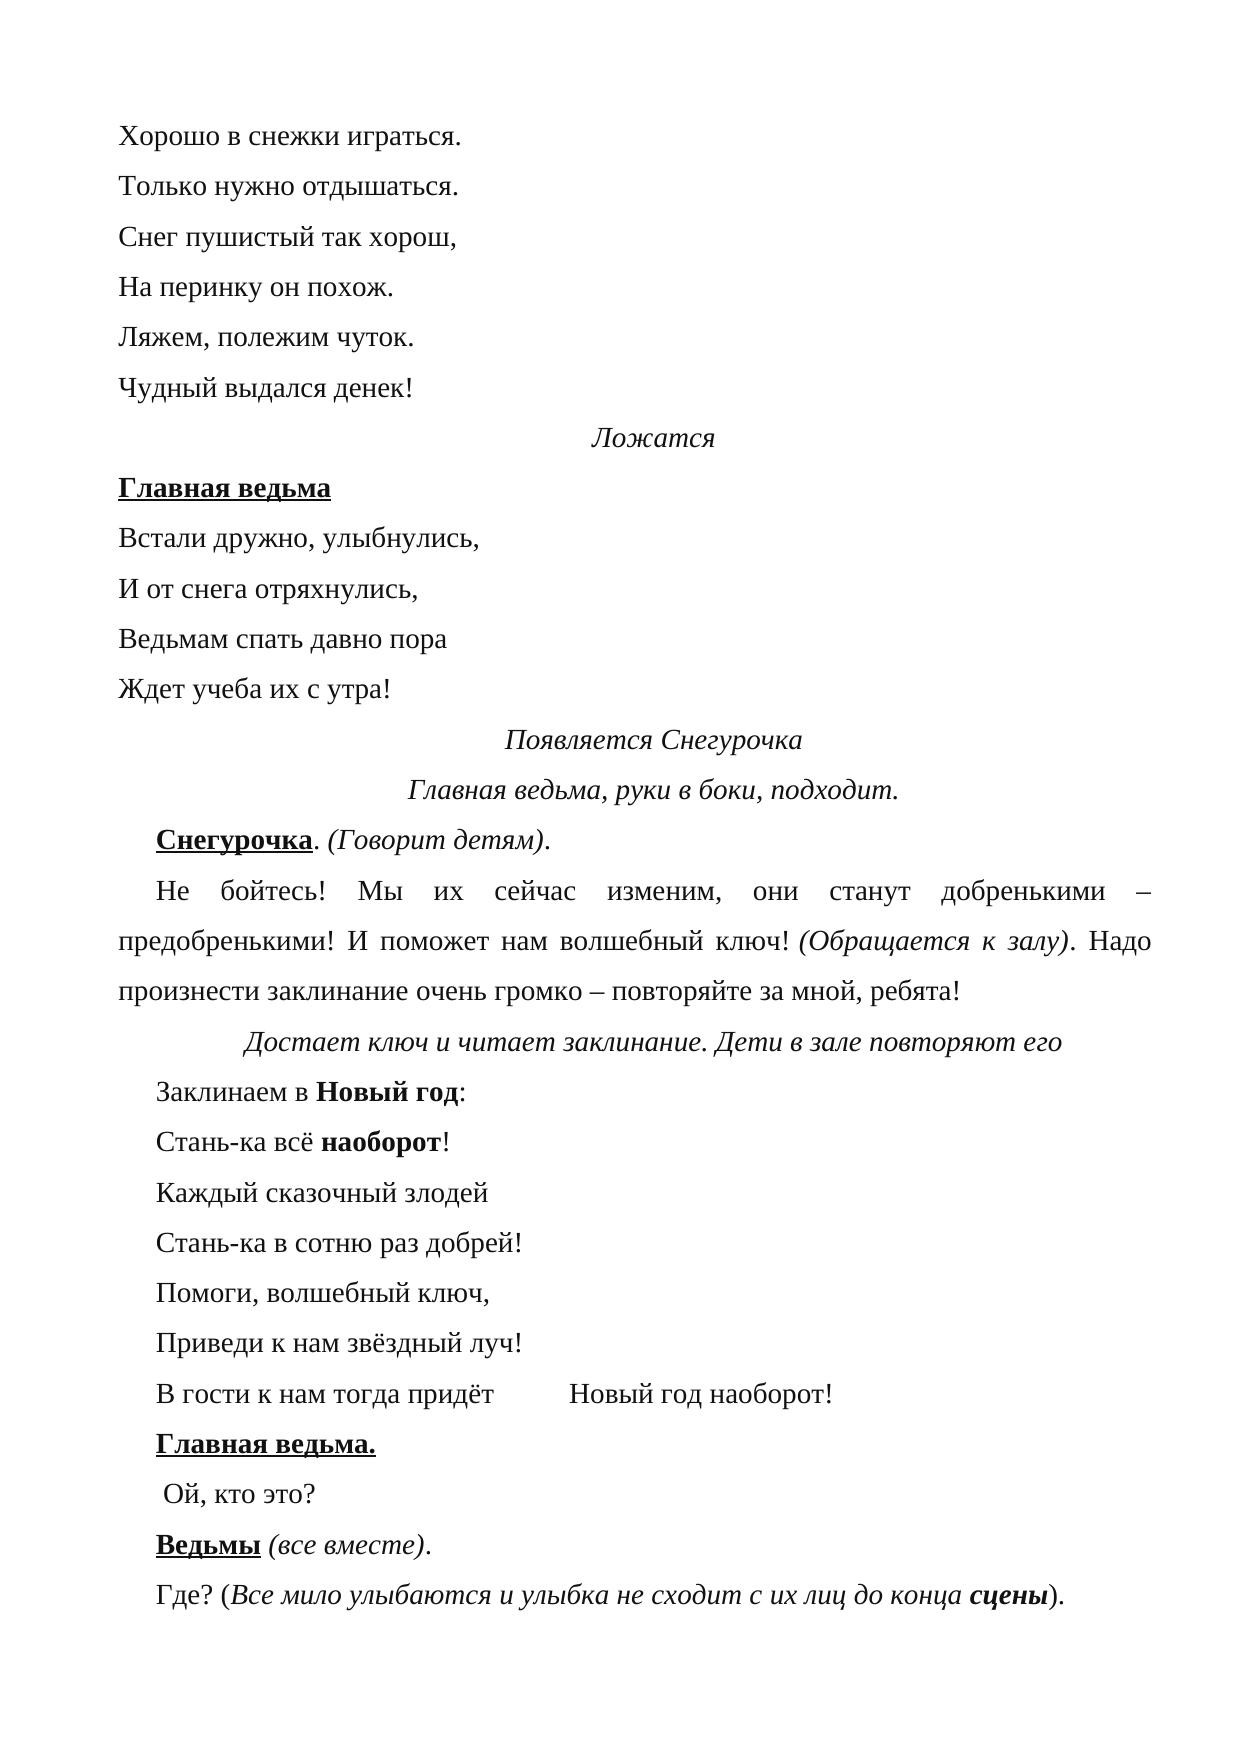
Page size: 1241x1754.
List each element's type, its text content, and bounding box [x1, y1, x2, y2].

text Стань-ка в сотню раз добрей! [118, 1225, 1152, 1258]
text Ведьмы (все вместе). [118, 1527, 1152, 1560]
text Каждый сказочный злодей [118, 1175, 1152, 1208]
text Помоги, волшебный ключ, [118, 1275, 1152, 1309]
text Встали дружно, улыбнулись, [118, 521, 1152, 554]
text Ведьмам спать давно пора [118, 621, 1152, 655]
text Появляется Снегурочка [118, 722, 1152, 755]
text Хорошо в снежки играться. [118, 118, 1152, 152]
text Ой, кто это? [118, 1477, 1152, 1510]
text Главная ведьма, руки в боки, подходит. [118, 772, 1152, 806]
text Снег пушистый так хорош, [118, 219, 1152, 252]
text Приведи к нам звёздный луч! [118, 1326, 1152, 1359]
text Достает ключ и читает заклинание. Дети в зале повторяют его [118, 1024, 1152, 1057]
text Стань-ка всё наоборот! [118, 1124, 1152, 1158]
text Ложатся [118, 420, 1152, 453]
text В гости к нам тогда придёт Новый год наоборот! [118, 1376, 1152, 1409]
text Ляжем, полежим чуток. [118, 319, 1152, 353]
text Чудный выдался денек! [118, 370, 1152, 403]
text Не бойтесь! Мы их сейчас изменим, они станут добренькими – предобренькими! И поможет нам волшебный ключ! (Обращается к залу). Надо произнести заклинание очень громко – повторяйте за мной, ребята! [118, 873, 1152, 1007]
text И от снега отряхнулись, [118, 571, 1152, 604]
text Главная ведьма [118, 470, 1152, 504]
text Снегурочка. (Говорит детям). [118, 822, 1152, 856]
text Только нужно отдышаться. [118, 168, 1152, 202]
text На перинку он похож. [118, 269, 1152, 303]
text Ждет учеба их с утра! [118, 672, 1152, 705]
text Главная ведьма. [118, 1426, 1152, 1460]
text Заклинаем в Новый год: [118, 1074, 1152, 1108]
text Где? (Все мило улыбаются и улыбка не сходит с их лиц до конца сцены). [118, 1577, 1152, 1611]
